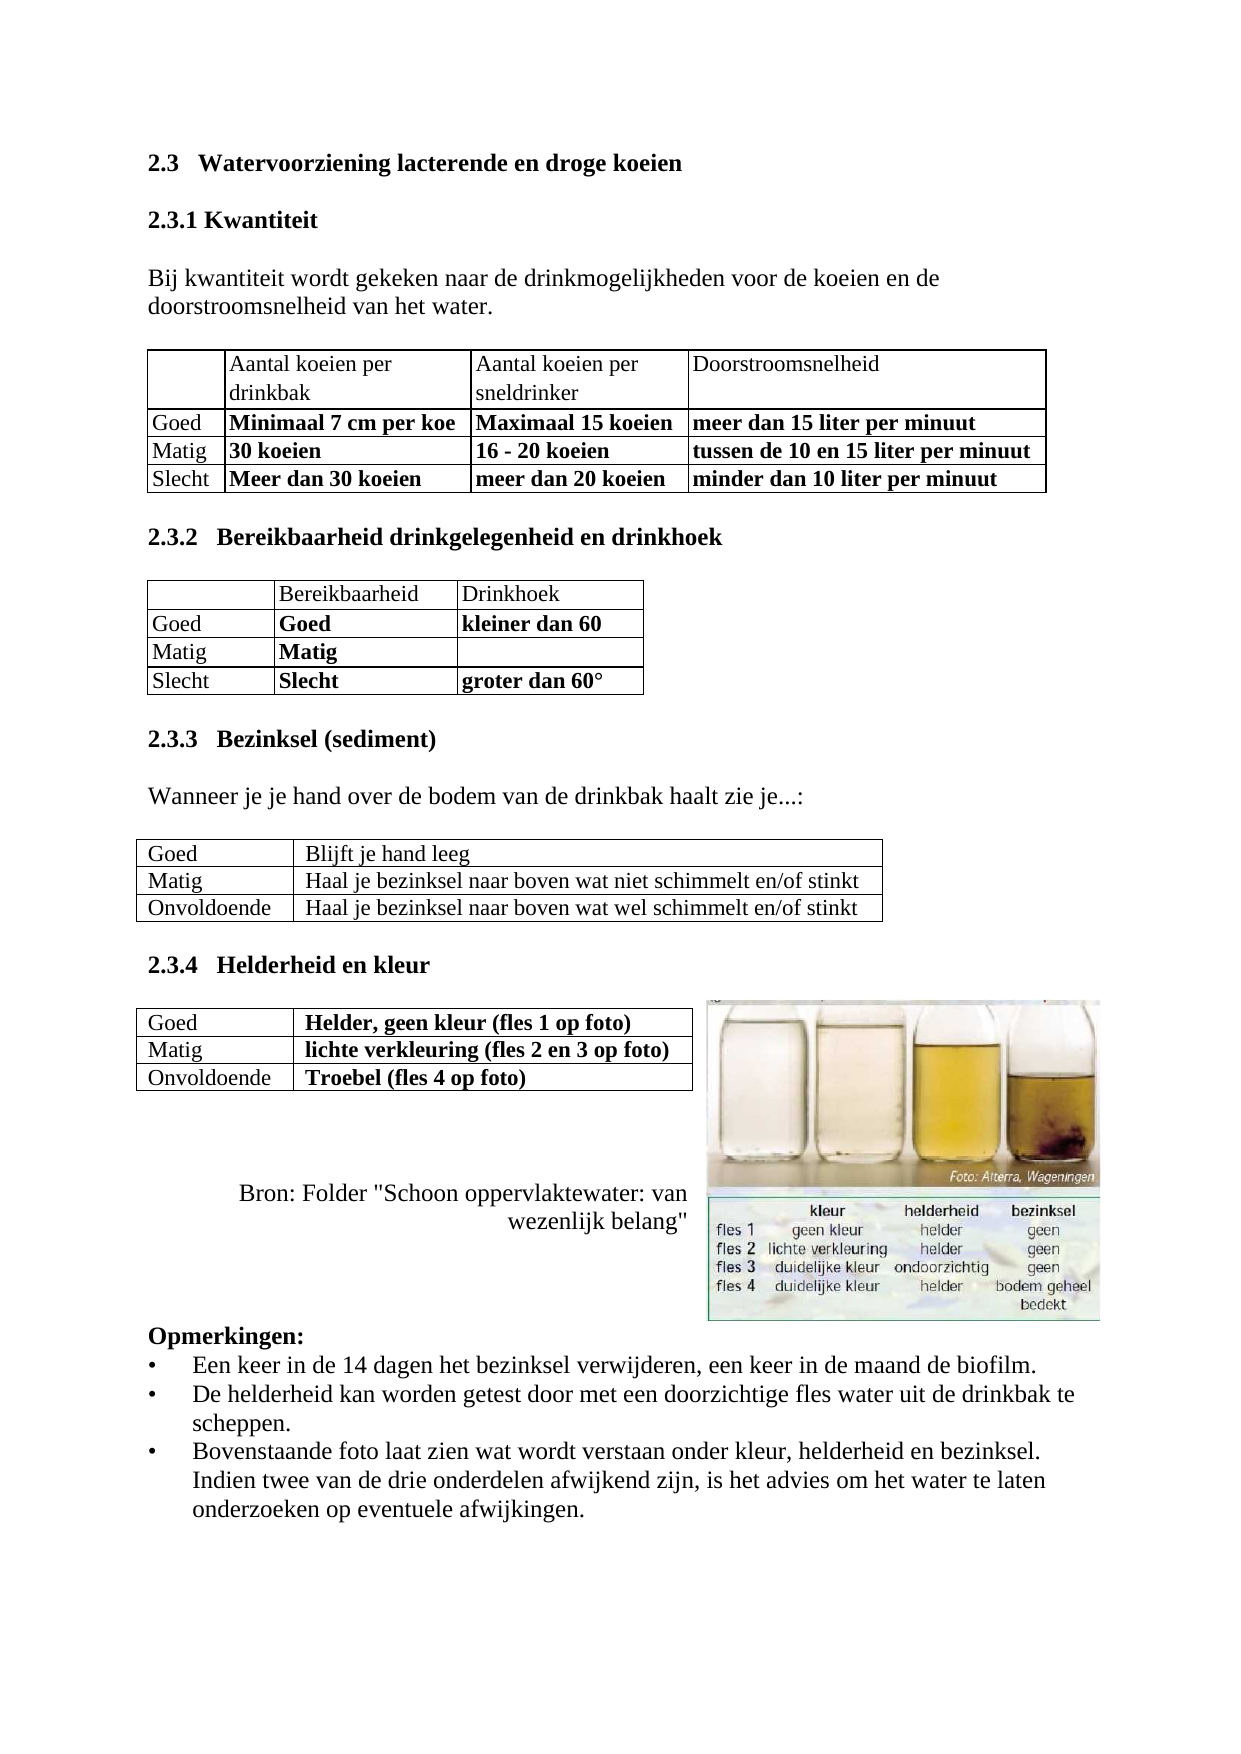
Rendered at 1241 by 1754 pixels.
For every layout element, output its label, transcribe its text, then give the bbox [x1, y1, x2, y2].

table_header Helder, geen kleur (fles 1 op foto) [294, 1009, 692, 1036]
table_cell Matig [275, 638, 457, 666]
table_cell Onvoldoende [137, 895, 293, 921]
picture [706, 999, 1101, 1321]
table_header Drinkhoek [458, 581, 643, 609]
table_cell Meer dan 30 koeien [226, 465, 470, 492]
table_header Aantal koeien per [226, 351, 470, 379]
table_cell Goed [275, 610, 457, 637]
text Opmerkingen: [148, 1321, 1093, 1350]
table_header Bereikbaarheid [275, 581, 457, 609]
table_header Blijft je hand leeg [294, 840, 882, 866]
table_cell Slecht [148, 668, 274, 694]
table_header Aantal koeien per [472, 351, 688, 379]
table_cell Matig [137, 1037, 293, 1063]
table_cell meer dan 15 liter per minuut [689, 410, 1045, 436]
table_header Goed [137, 840, 293, 866]
text 2.3 Watervoorziening lacterende en droge koeien [148, 148, 1093, 176]
table_cell [148, 379, 224, 408]
text 2.3.3 Bezinksel (sediment) [148, 724, 1093, 752]
table_cell Minimaal 7 cm per koe [226, 410, 470, 436]
table_cell 16 - 20 koeien [472, 437, 688, 464]
table_cell Matig [137, 867, 293, 893]
table_cell [458, 638, 643, 666]
table_header [148, 351, 224, 379]
table_cell drinkbak [226, 379, 470, 408]
list Een keer in de 14 dagen het bezinksel verwijderen, een keer in de maand de biofilm. [148, 1350, 1093, 1379]
table_cell Haal je bezinksel naar boven wat niet schimmelt en/of stinkt [294, 867, 882, 893]
table_cell Goed [148, 410, 224, 436]
table_cell Haal je bezinksel naar boven wat wel schimmelt en/of stinkt [294, 895, 882, 921]
text Bron: Folder "Schoon oppervlaktewater: van wezenlijk belang" [148, 1178, 1093, 1235]
table_cell Goed [148, 610, 274, 637]
table_header Goed [137, 1009, 293, 1036]
table_cell Onvoldoende [137, 1064, 293, 1090]
table_cell [689, 379, 1045, 408]
table_cell Maximaal 15 koeien [472, 410, 688, 436]
table_header [148, 581, 274, 609]
text Wanneer je je hand over de bodem van de drinkbak haalt zie je...: [148, 781, 1093, 810]
list De helderheid kan worden getest door met een doorzichtige fles water uit de drinkbak te scheppen. [148, 1379, 1093, 1436]
table_cell Matig [148, 437, 224, 464]
table_cell minder dan 10 liter per minuut [689, 465, 1045, 492]
table_cell Slecht [148, 465, 224, 492]
table_cell Slecht [275, 668, 457, 694]
text 2.3.1 Kwantiteit [148, 205, 1093, 234]
text 2.3.2 Bereikbaarheid drinkgelegenheid en drinkhoek [148, 522, 1093, 551]
text Bij kwantiteit wordt gekeken naar de drinkmogelijkheden voor de koeien en de doorstroomsnelheid van het water. [148, 263, 1093, 320]
table_cell lichte verkleuring (fles 2 en 3 op foto) [294, 1037, 692, 1063]
table_cell Matig [148, 638, 274, 666]
text 2.3.4 Helderheid en kleur [148, 951, 1093, 979]
table_cell kleiner dan 60 [458, 610, 643, 637]
list Bovenstaande foto laat zien wat wordt verstaan onder kleur, helderheid en bezinksel. Indien twee van de drie onderdelen afwijkend zijn, is het advies om het water te laten onderzoeken op eventuele afwijkingen. [148, 1436, 1093, 1523]
table_cell tussen de 10 en 15 liter per minuut [689, 437, 1045, 464]
table_cell sneldrinker [472, 379, 688, 408]
table_header Doorstroomsnelheid [689, 351, 1045, 379]
table_cell 30 koeien [226, 437, 470, 464]
table_cell Troebel (fles 4 op foto) [294, 1064, 692, 1090]
table_cell groter dan 60° [458, 668, 643, 694]
table_cell meer dan 20 koeien [472, 465, 688, 492]
